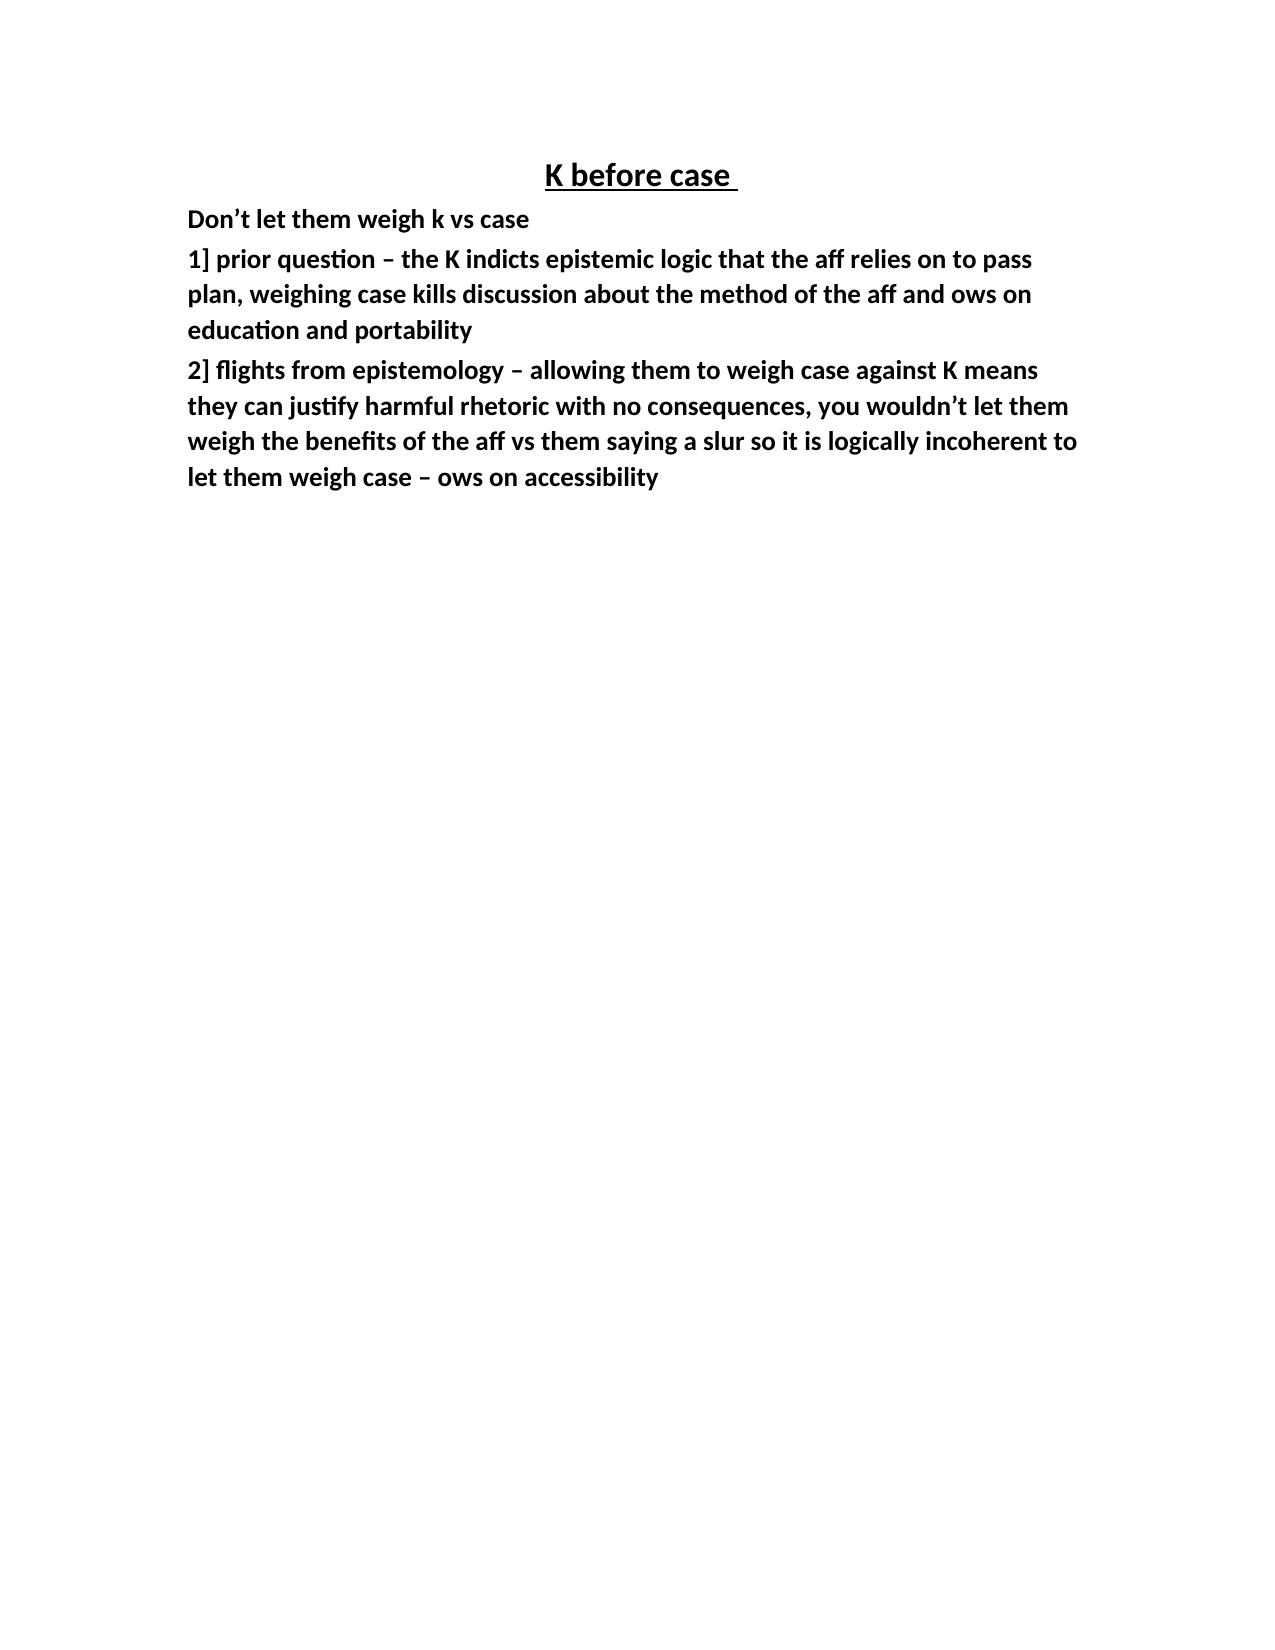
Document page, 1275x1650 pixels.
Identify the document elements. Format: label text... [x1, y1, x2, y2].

subtitle 1] prior question – the K indicts epistemic logic that the aff relies on to pass plan, weighing case kills discussion about the method of the aff and ows on education and portability [187, 242, 1087, 346]
subtitle Don’t let them weigh k vs case [187, 202, 1087, 235]
subtitle 2] flights from epistemology – allowing them to weigh case against K means they can justify harmful rhetoric with no consequences, you wouldn’t let them weigh the benefits of the aff vs them saying a slur so it is logically incoherent to let them weigh case – ows on accessibility [187, 353, 1087, 493]
subtitle K before case [187, 154, 1087, 195]
